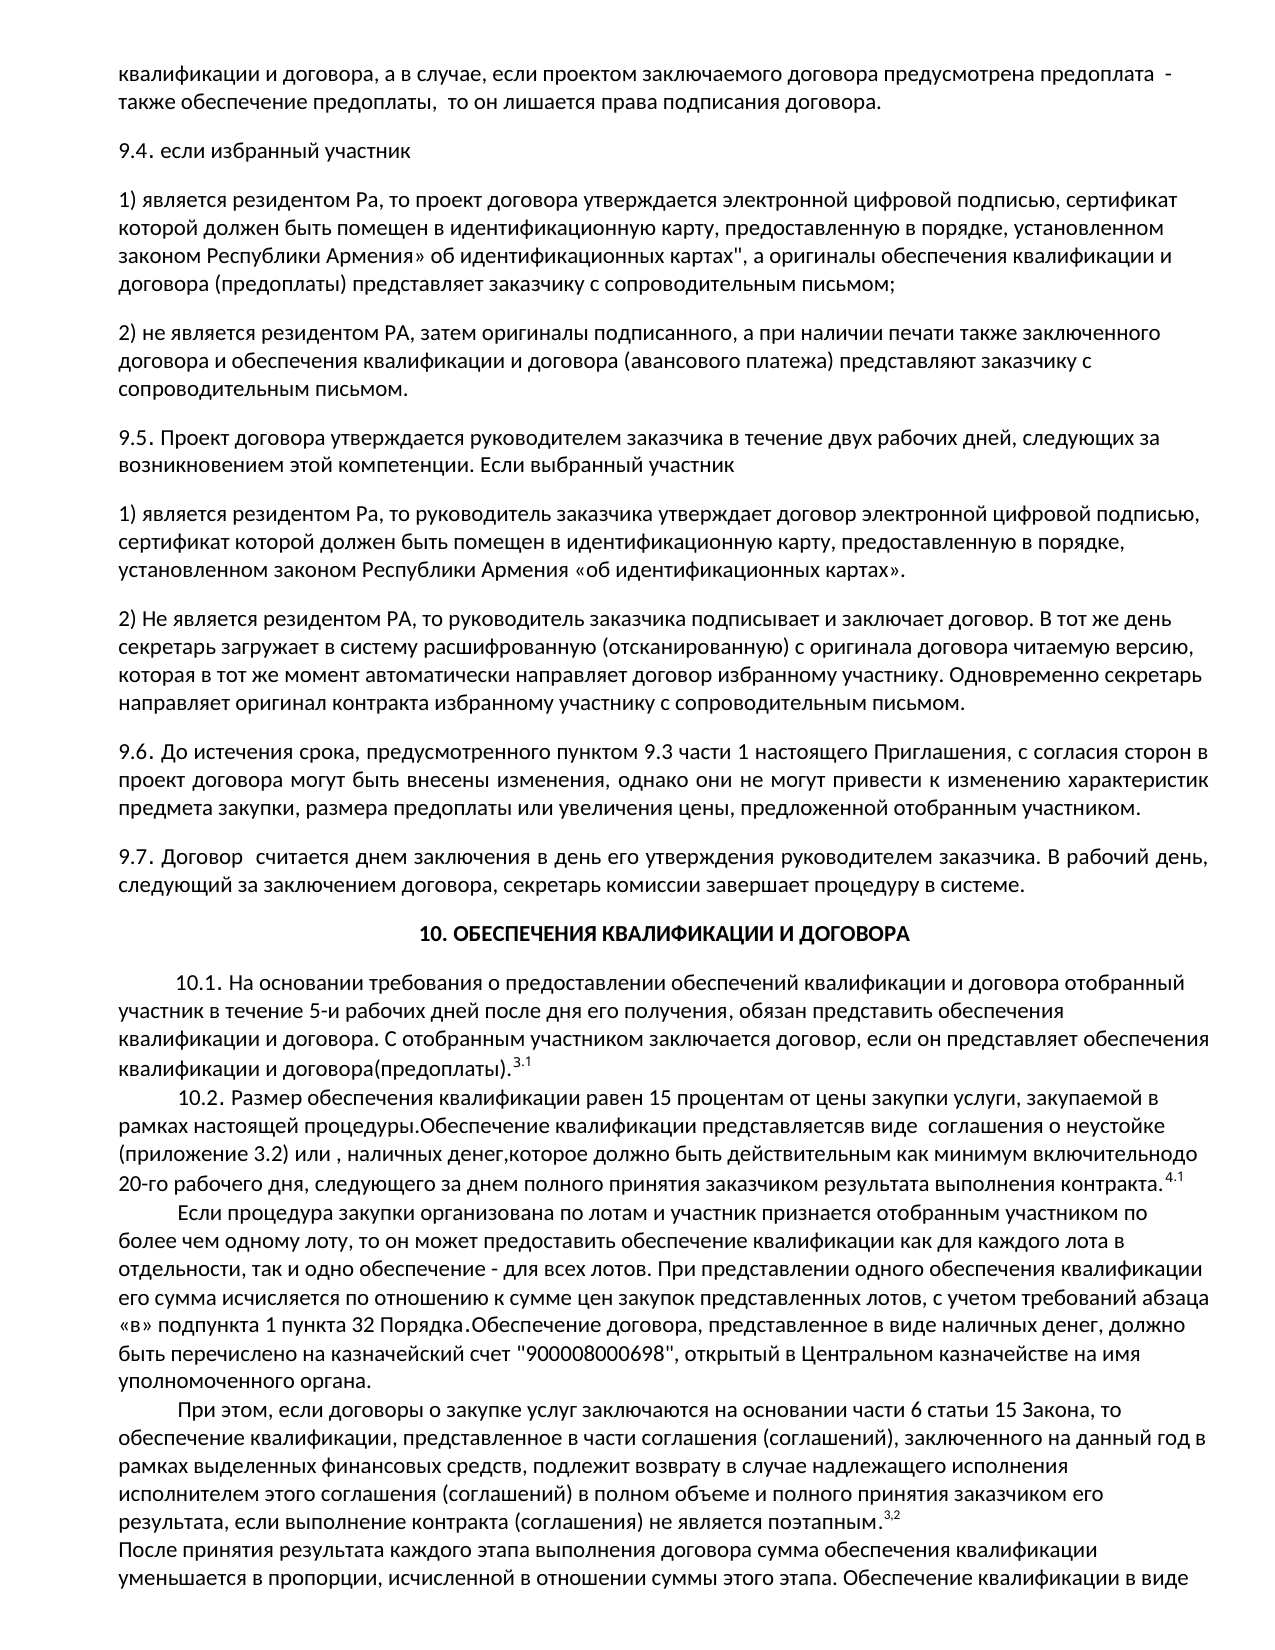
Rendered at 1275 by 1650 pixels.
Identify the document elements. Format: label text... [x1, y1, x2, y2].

text 2) не является резидентом РА, затем оригиналы подписанного, а при наличии печати также заключенного договора и обеспечения квалификации и договора (авансового платежа) представляют заказчику с сопроводительным письмом. [118, 318, 1211, 402]
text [118, 59, 1211, 115]
text 2) Не является резидентом РА, то руководитель заказчика подписывает и заключает договор. В тот же день секретарь загружает в систему расшифрованную (отсканированную) с оригинала договора читаемую версию, которая в тот же момент автоматически направляет договор избранному участнику. Одновременно секретарь направляет оригинал контракта избранному участнику с сопроводительным письмом. [118, 604, 1211, 716]
text 1) является резидентом Ра, то проект договора утверждается электронной цифровой подписью, сертификат которой должен быть помещен в идентификационную карту, предоставленную в порядке, установленном законом Республики Армения» об идентификационных картах", а оригиналы обеспечения квалификации и договора (предоплаты) представляет заказчику с сопроводительным письмом; [118, 185, 1211, 297]
text 10. ОБЕСПЕЧЕНИЯ КВАЛИФИКАЦИИ И ДОГОВОРА [118, 919, 1211, 947]
text 1) является резидентом Ра, то руководитель заказчика утверждает договор электронной цифровой подписью, сертификат которой должен быть помещен в идентификационную карту, предоставленную в порядке, установленном законом Республики Армения «об идентификационных картах». [118, 499, 1211, 583]
text 9.5․ Проект договора утверждается руководителем заказчика в течение двух рабочих дней, следующих за возникновением этой компетенции. Если выбранный участник [118, 423, 1211, 479]
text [118, 1535, 1211, 1591]
text 9.6․ До истечения срока, предусмотренного пунктом 9.3 части 1 настоящего Приглашения, с согласия сторон в проект договора могут быть внесены изменения, однако они не могут привести к изменению характеристик предмета закупки, размера предоплаты или увеличения цены, предложенной отобранным участником. [118, 737, 1211, 821]
text 9.4․ если избранный участник [118, 136, 1211, 164]
text При этом, если договоры о закупке услуг заключаются на основании части 6 статьи 15 Закона, то обеспечение квалификации, представленное в части соглашения (соглашений), заключенного на данный год в рамках выделенных финансовых средств, подлежит возврату в случае надлежащего исполнения исполнителем этого соглашения (соглашений) в полном объеме и полного принятия заказчиком его результата, если выполнение контракта (соглашения) не является поэтапным.3,2 [118, 1395, 1211, 1535]
text Если процедура закупки организована по лотам и участник признается отобранным участником по более чем одному лоту, то он может предоставить обеспечение квалификации как для каждого лота в отдельности, так и одно обеспечение - для всех лотов. При представлении одного обеспечения квалификации его сумма исчисляется по отношению к сумме цен закупок представленных лотов, с учетом требований абзаца «в» подпункта 1 пункта 32 Порядка․Обеспечение договора, представленное в виде наличных денег, должно быть перечислено на казначейский счет "900008000698", открытый в Центральном казначействе на имя уполномоченного органа. [118, 1198, 1211, 1395]
text 9.7․ Договор считается днем заключения в день его утверждения руководителем заказчика. В рабочий день, следующий за заключением договора, секретарь комиссии завершает процедуру в системе. [118, 842, 1211, 898]
text 10.1․ На основании требования о предоставлении обеспечений квалификации и договора отобранный участник в течение 5-и рабочих дней после дня его получения, обязан представить обеспечения квалификации и договора. С отобранным участником заключается договор, если он представляет обеспечения квалификации и договора(предоплаты).3.1 [118, 968, 1211, 1083]
text 10.2․ Размер обеспечения квалификации равен 15 процентам от цены закупки услуги, закупаемой в рамках настоящей процедуры.Обеспечение квалификации представляетсяв виде соглашения о неустойке (приложение 3.2) или , наличных денег,которое должно быть действительным как минимум включительнодо 20-го рабочего дня, следующего за днем полного принятия заказчиком результата выполнения контракта.4.1 [118, 1083, 1211, 1198]
